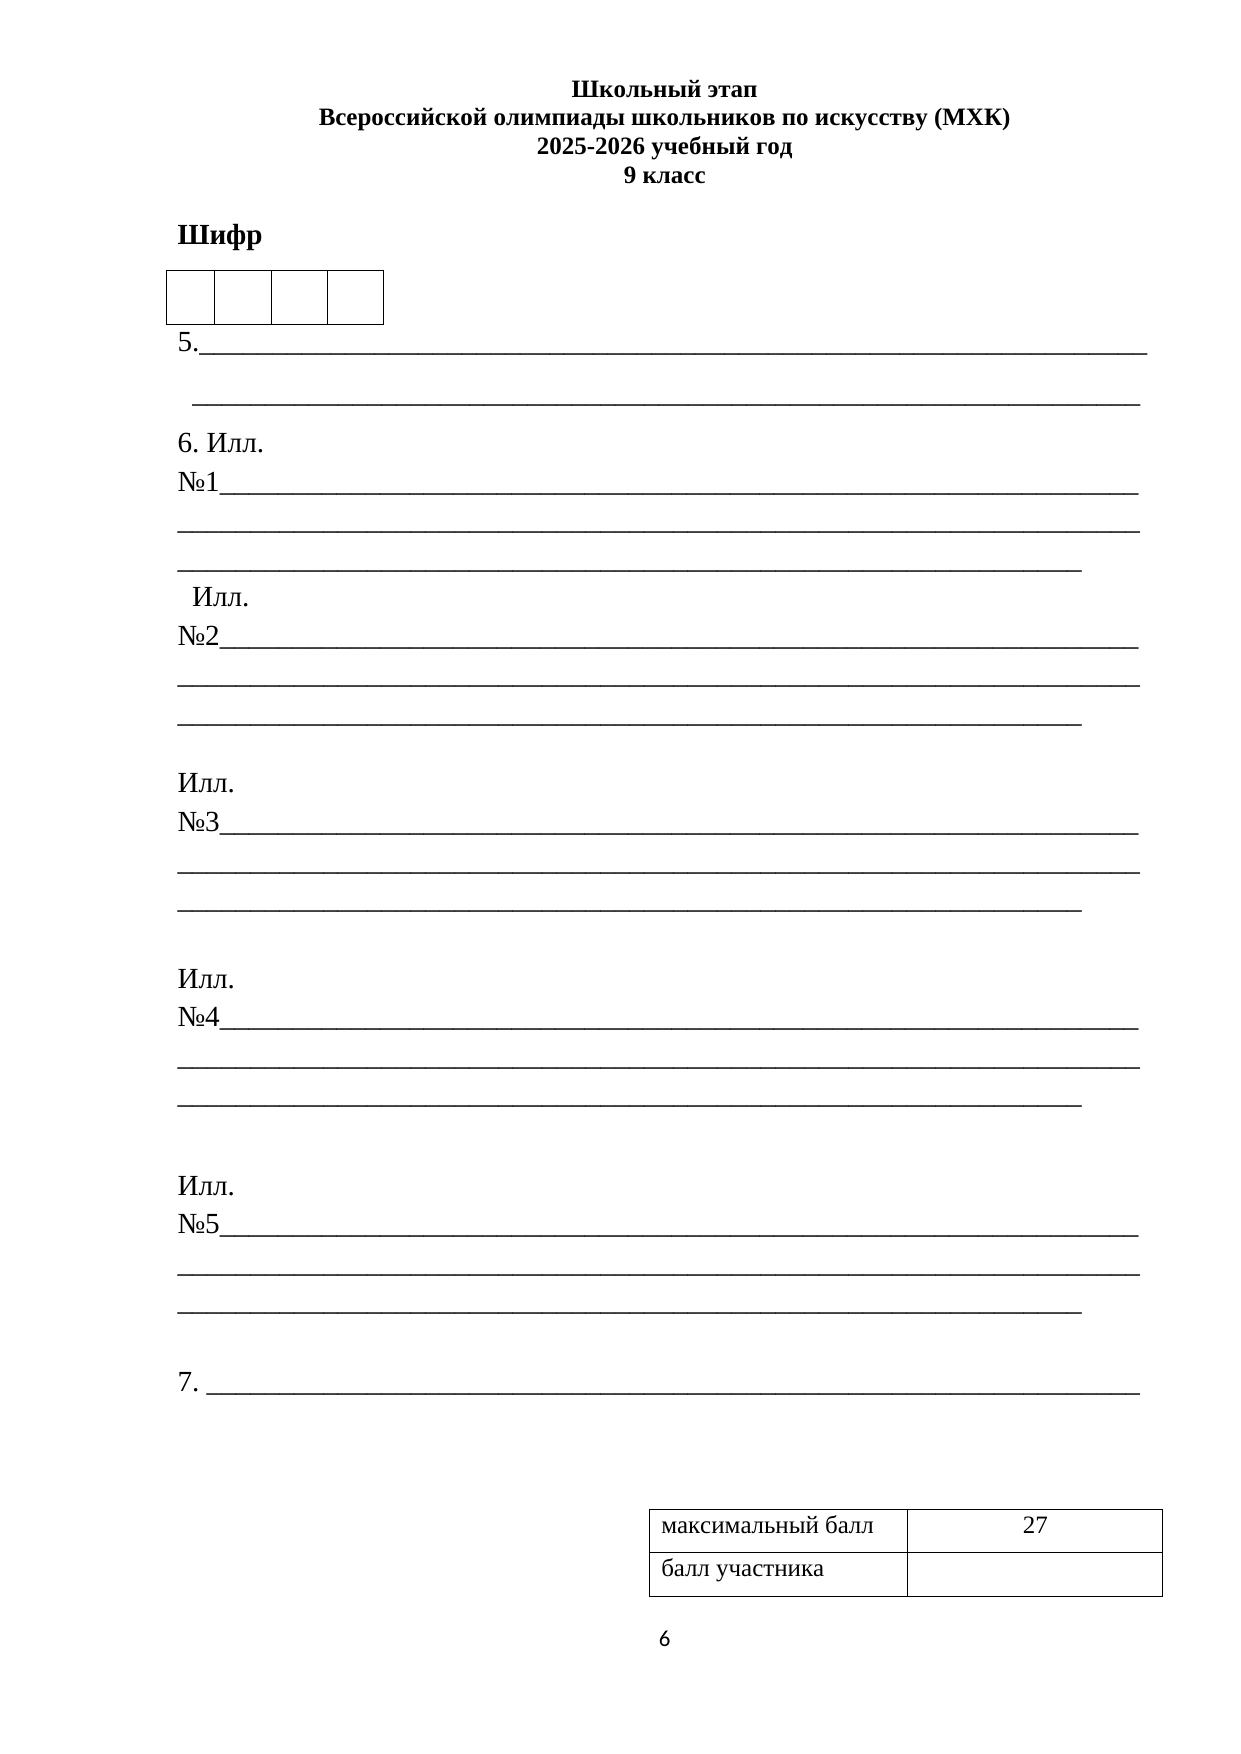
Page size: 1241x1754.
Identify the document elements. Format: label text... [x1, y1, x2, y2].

text Илл.№2_______________________________________________________________________________________________________________________________________________________________________________________________ [177, 579, 1152, 728]
table_header [272, 271, 327, 323]
table_header [167, 271, 214, 323]
text Шифр [177, 217, 1152, 250]
text 6. Илл.№1_______________________________________________________________________________________________________________________________________________________________________________________________ [177, 425, 1152, 574]
table_cell [908, 1553, 1162, 1596]
table_header 27 [908, 1510, 1162, 1552]
text 7. ________________________________________________________________ [177, 1364, 1152, 1397]
text Илл.№3_______________________________________________________________________________________________________________________________________________________________________________________________ [177, 766, 1152, 915]
table_cell балл участника [650, 1553, 907, 1596]
text Илл.№4_______________________________________________________________________________________________________________________________________________________________________________________________ [177, 961, 1152, 1110]
table_header [215, 271, 271, 323]
text Илл.№5_______________________________________________________________________________________________________________________________________________________________________________________________ [177, 1168, 1152, 1317]
table_header максимальный балл [650, 1510, 907, 1552]
table_header [328, 271, 383, 323]
text 5.__________________________________________________________________________________________________________________________________ [177, 324, 1152, 408]
